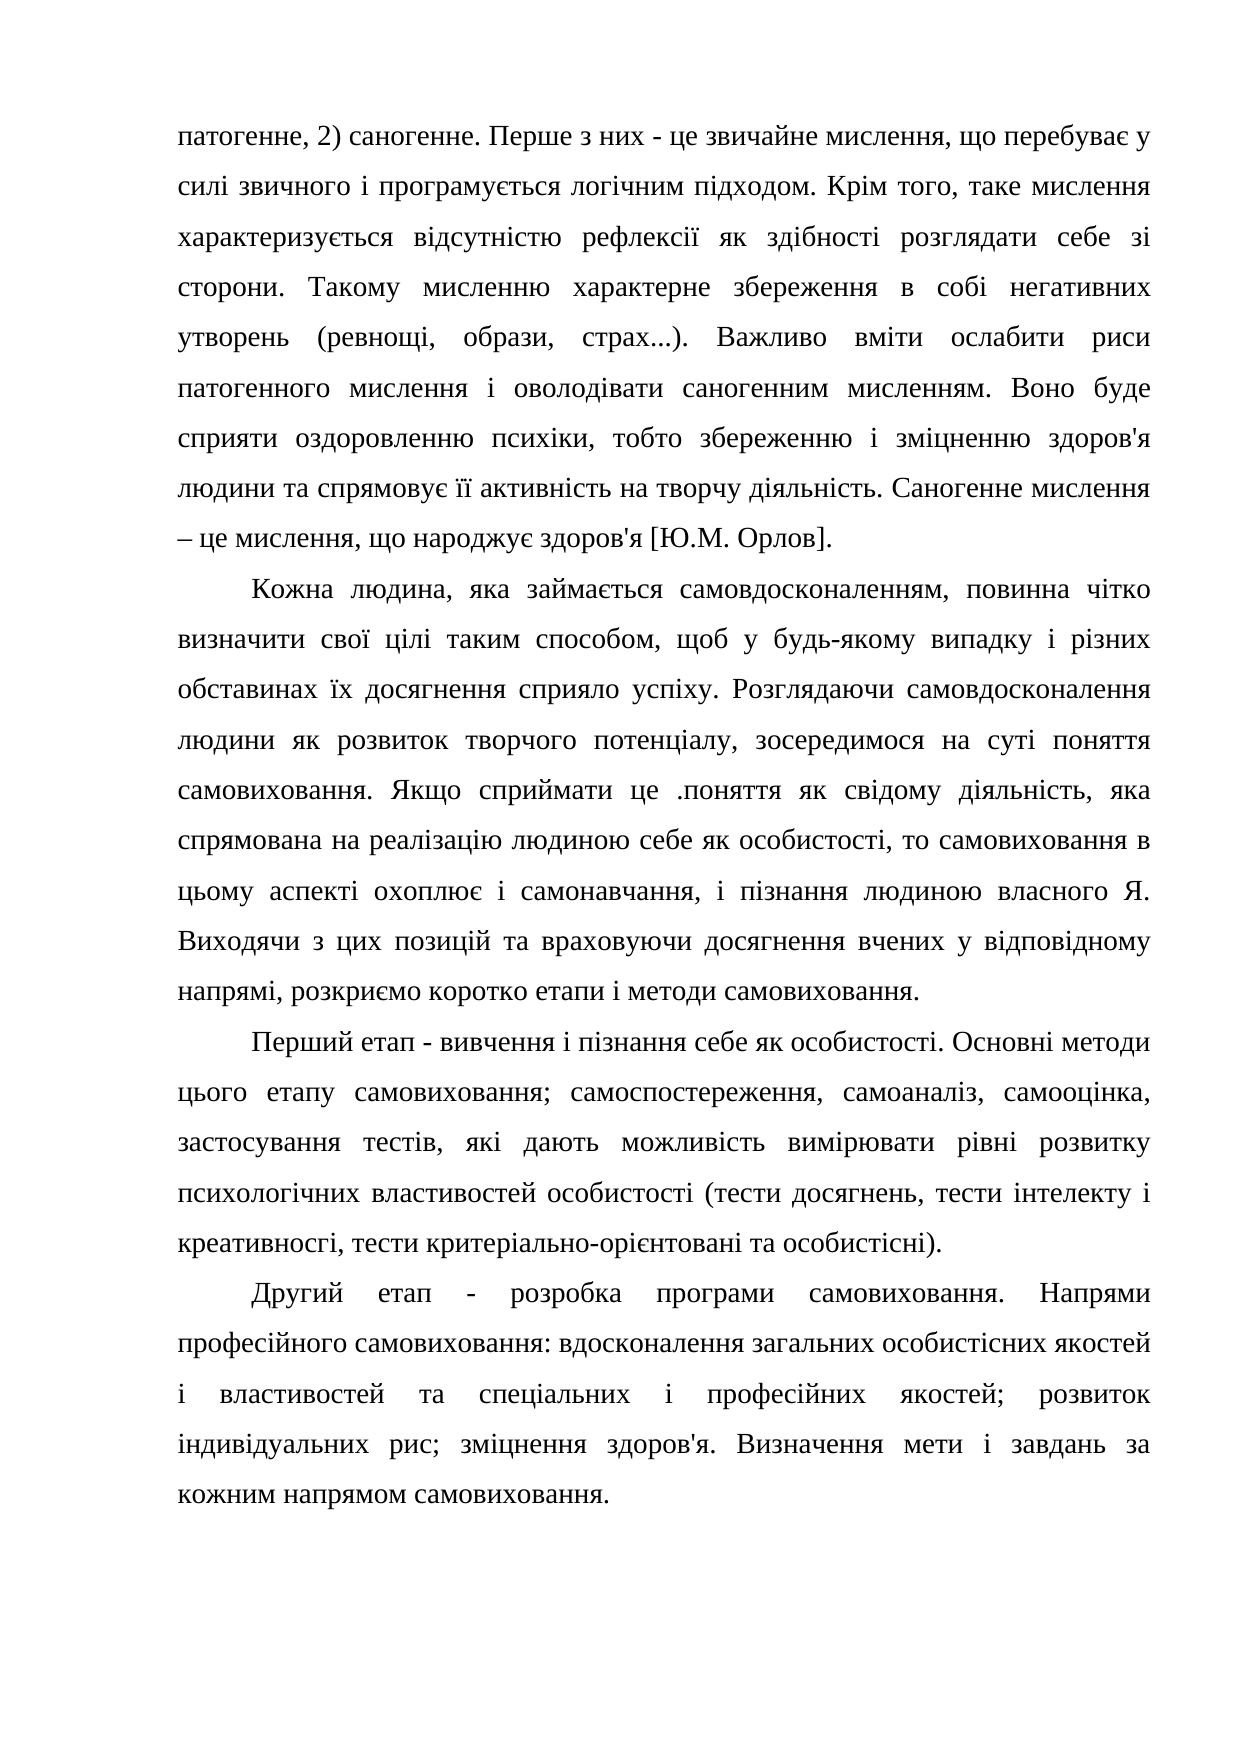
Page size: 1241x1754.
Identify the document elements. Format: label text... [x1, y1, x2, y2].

text Другий етап - розробка програми самовиховання. Напрями професійного самовиховання: вдосконалення загальних особистісних якостей і властивостей та спеціальних і професійних якостей; розвиток індивідуальних рис; зміцнення здоров'я. Визначення мети і завдань за кожним напрямом самовиховання. [177, 1275, 1152, 1510]
text Кожна людина, яка займається самовдосконаленням, повинна чітко визначити свої цілі таким способом, щоб у будь-якому випадку і різних обставинах їх досягнення сприяло успіху. Розглядаючи самовдосконалення людини як розвиток творчого потенціалу, зосередимося на суті поняття самовиховання. Якщо сприймати це .поняття як свідому діяльність, яка спрямована на реалізацію людиною себе як особистості, то самовиховання в цьому аспекті охоплює і самонавчання, і пізнання людиною власного Я. Виходячи з цих позицій та враховуючи досягнення вчених у відповідному напрямі, розкриємо коротко етапи і методи самовиховання. [177, 571, 1152, 1007]
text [177, 118, 1152, 554]
text Перший етап - вивчення і пізнання себе як особистості. Основні методи цього етапу самовиховання; самоспостереження, самоаналіз, самооцінка, застосування тестів, які дають можливість вимірювати рівні розвитку психологічних властивостей особистості (тести досягнень, тести інтелекту і креативносгі, тести критеріально-орієнтовані та особистісні). [177, 1024, 1152, 1258]
